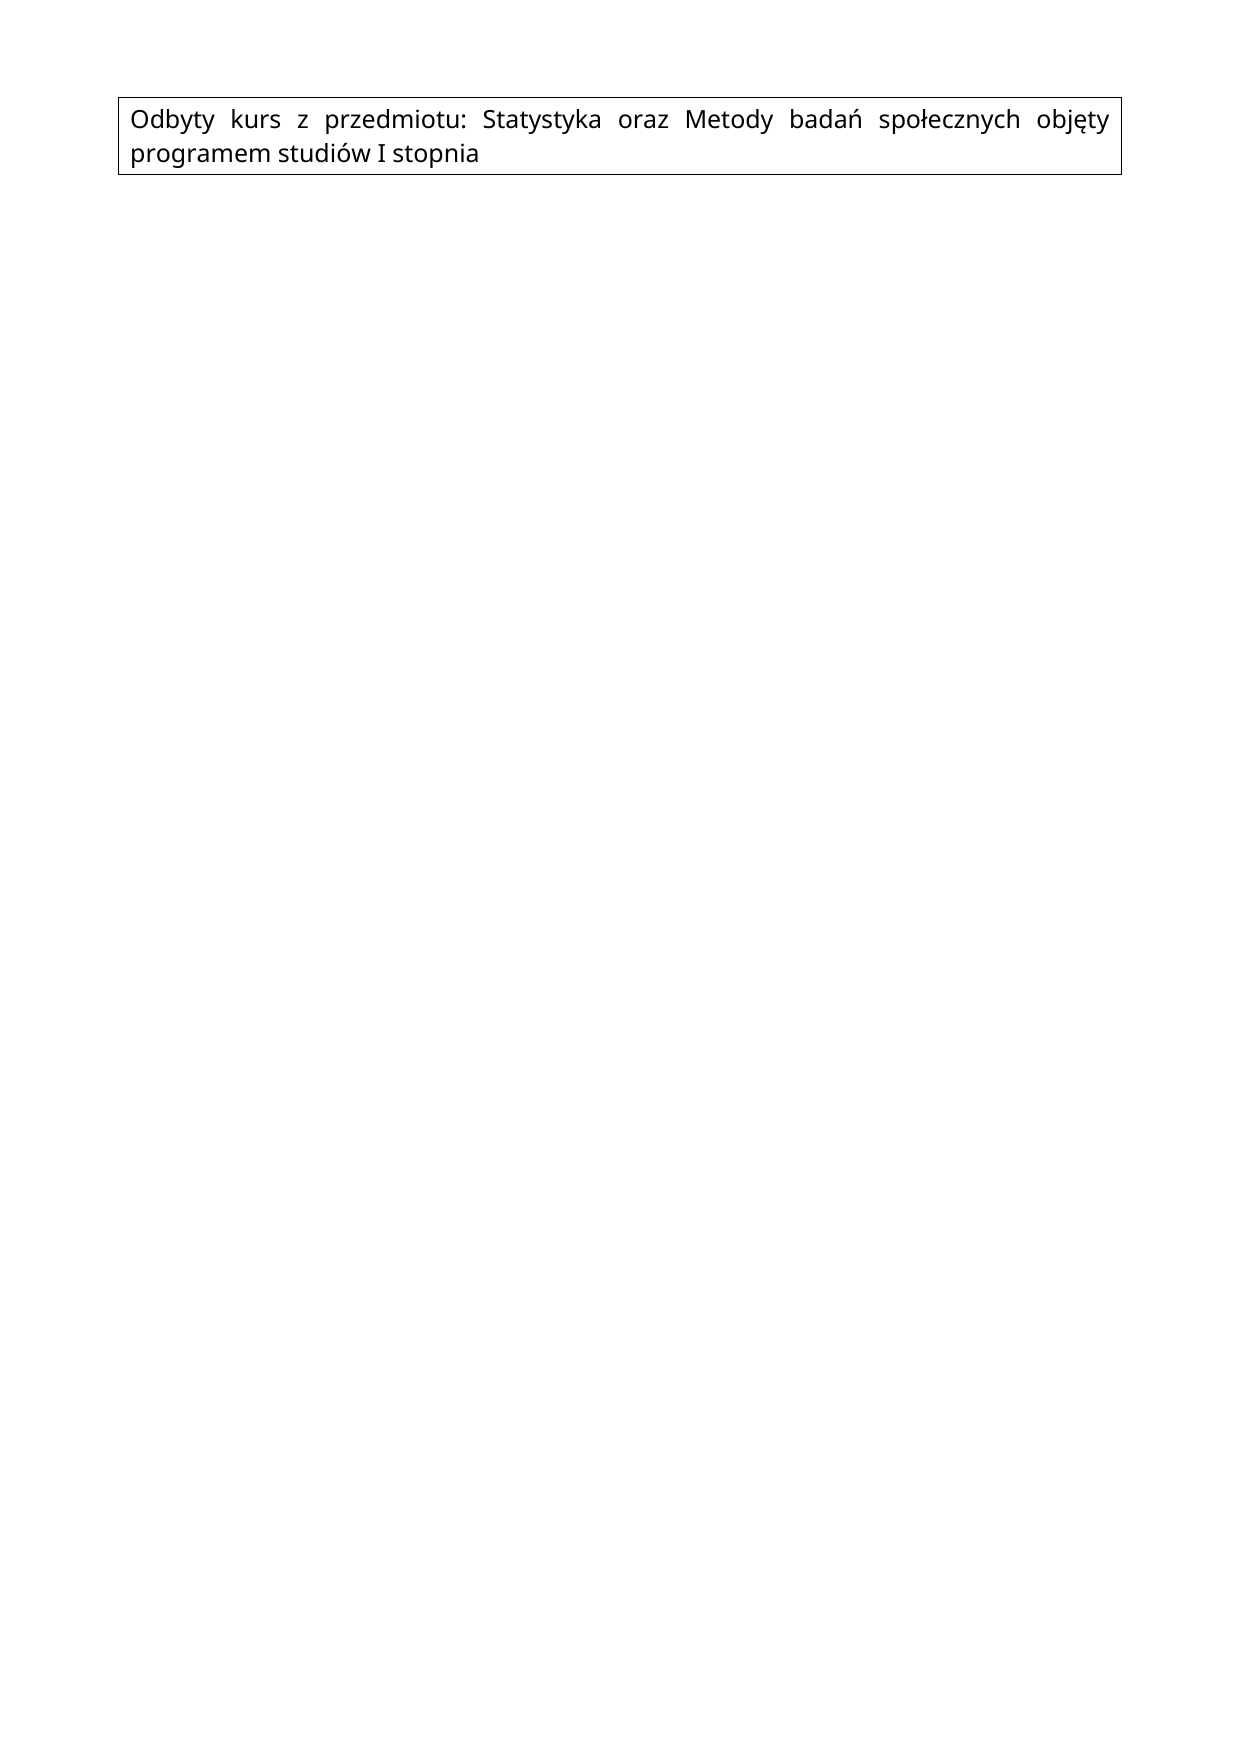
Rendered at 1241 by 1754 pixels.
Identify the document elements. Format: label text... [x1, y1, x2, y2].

table_header Odbyty kurs z przedmiotu: Statystyka oraz Metody badań społecznych objęty programem studiów I stopnia [119, 98, 1121, 174]
